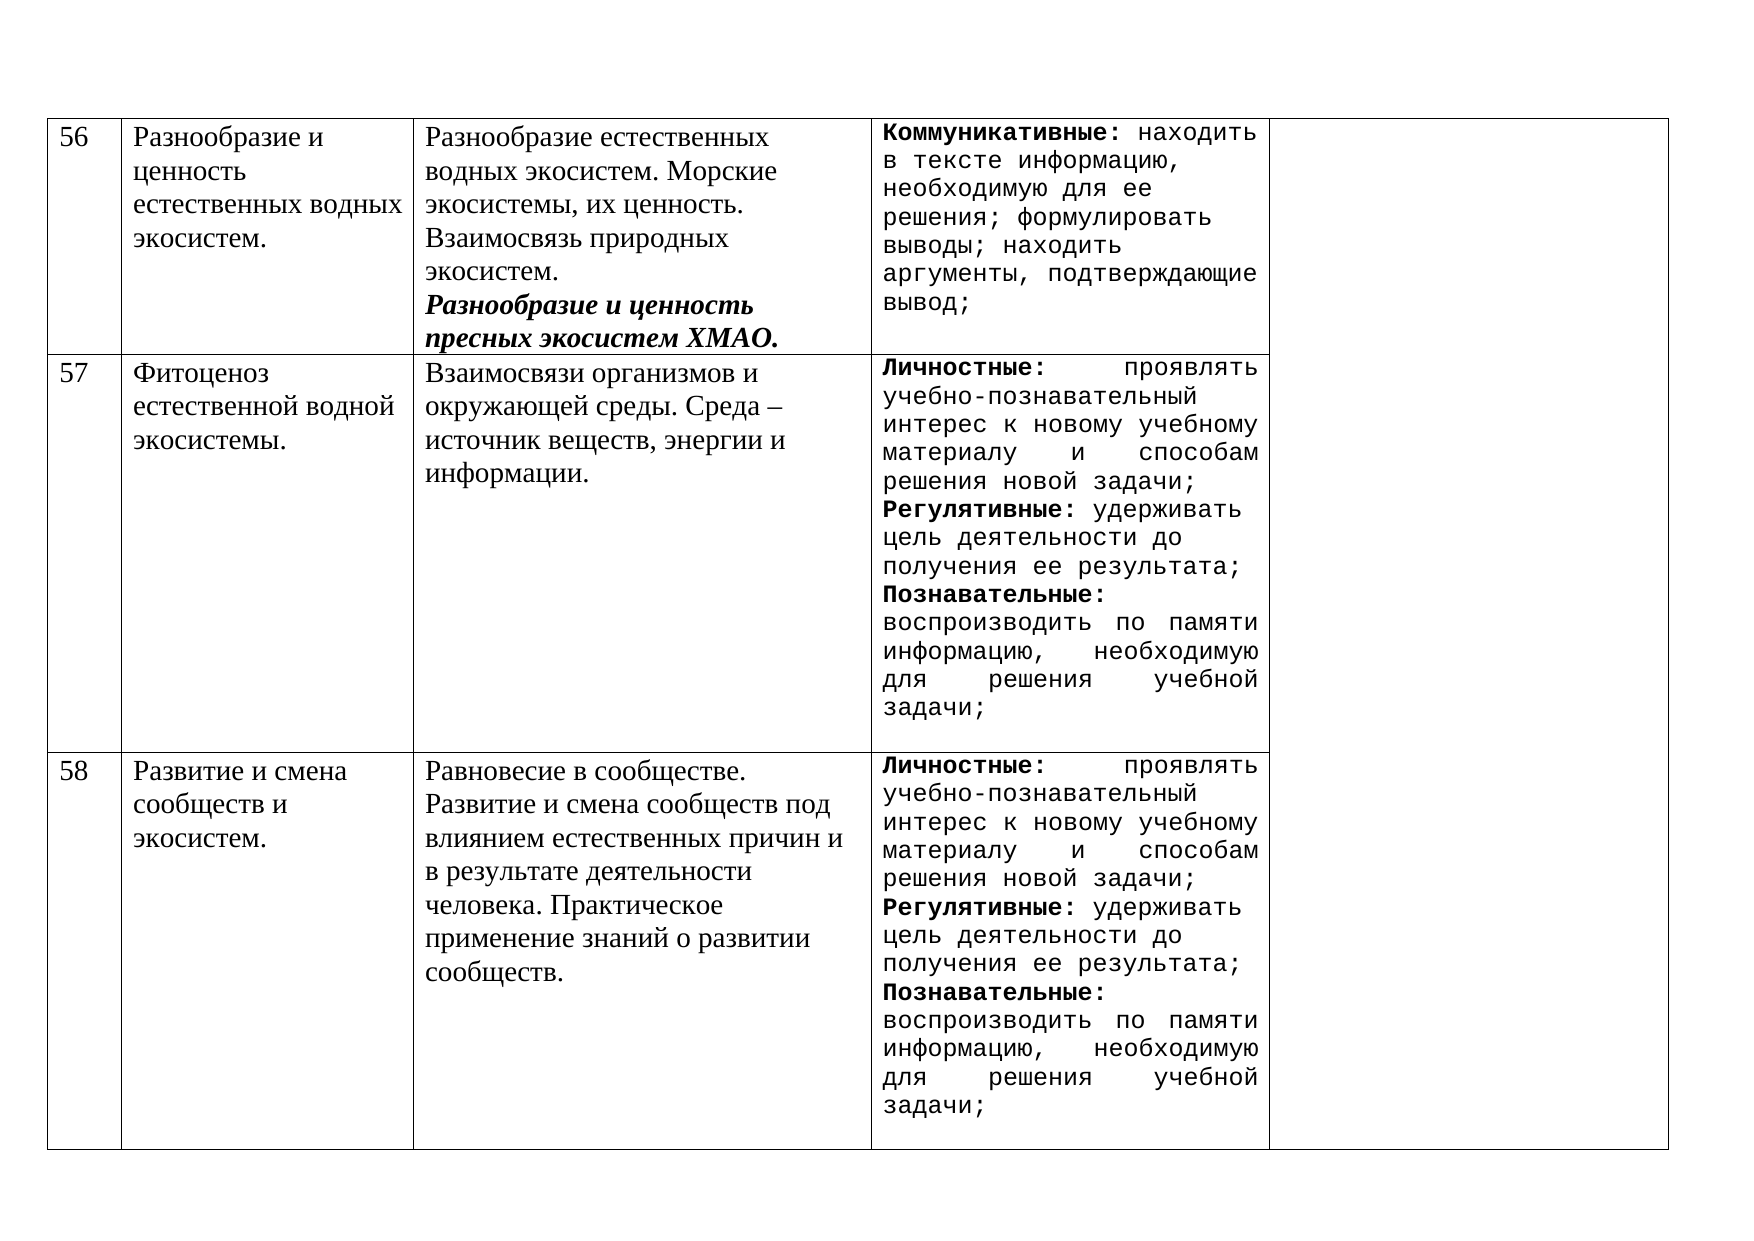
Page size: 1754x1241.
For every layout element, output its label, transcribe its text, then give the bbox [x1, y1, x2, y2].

table_cell Развитие и смена сообществ и экосистем. [122, 753, 413, 1149]
table_cell Взаимосвязи организмов и окружающей среды. Среда – источник веществ, энергии и информации. [414, 355, 871, 752]
table_cell Разнообразие естественных водных экосистем. Морские экосистемы, их ценность. Взаимосвязь природных экосистем. Разнообразие и ценность пресных экосистем ХМАО. [414, 119, 871, 354]
table_cell Личностные: проявлять учебно-познавательный интерес к новому учебному материалу и способам решения новой задачи; Регулятивные: удерживать цель деятельности до получения ее результата; Познавательные: воспроизводить по памяти информацию, необходимую для решения учебной задачи; [872, 753, 1269, 1149]
table_cell Личностные: проявлять учебно-познавательный интерес к новому учебному материалу и способам решения новой задачи; Регулятивные: удерживать цель деятельности до получения ее результата; Познавательные: воспроизводить по памяти информацию, необходимую для решения учебной задачи; [872, 355, 1269, 752]
table_cell Фитоценоз естественной водной экосистемы. [122, 355, 413, 752]
table_cell 56 [48, 119, 121, 354]
table_cell Разнообразие и ценность естественных водных экосистем. [122, 119, 413, 354]
table_cell 57 [48, 355, 121, 752]
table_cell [872, 119, 1269, 354]
table_cell 58 [48, 753, 121, 1149]
table_cell Равновесие в сообществе. Развитие и смена сообществ под влиянием естественных причин и в результате деятельности человека. Практическое применение знаний о развитии сообществ. [414, 753, 871, 1149]
